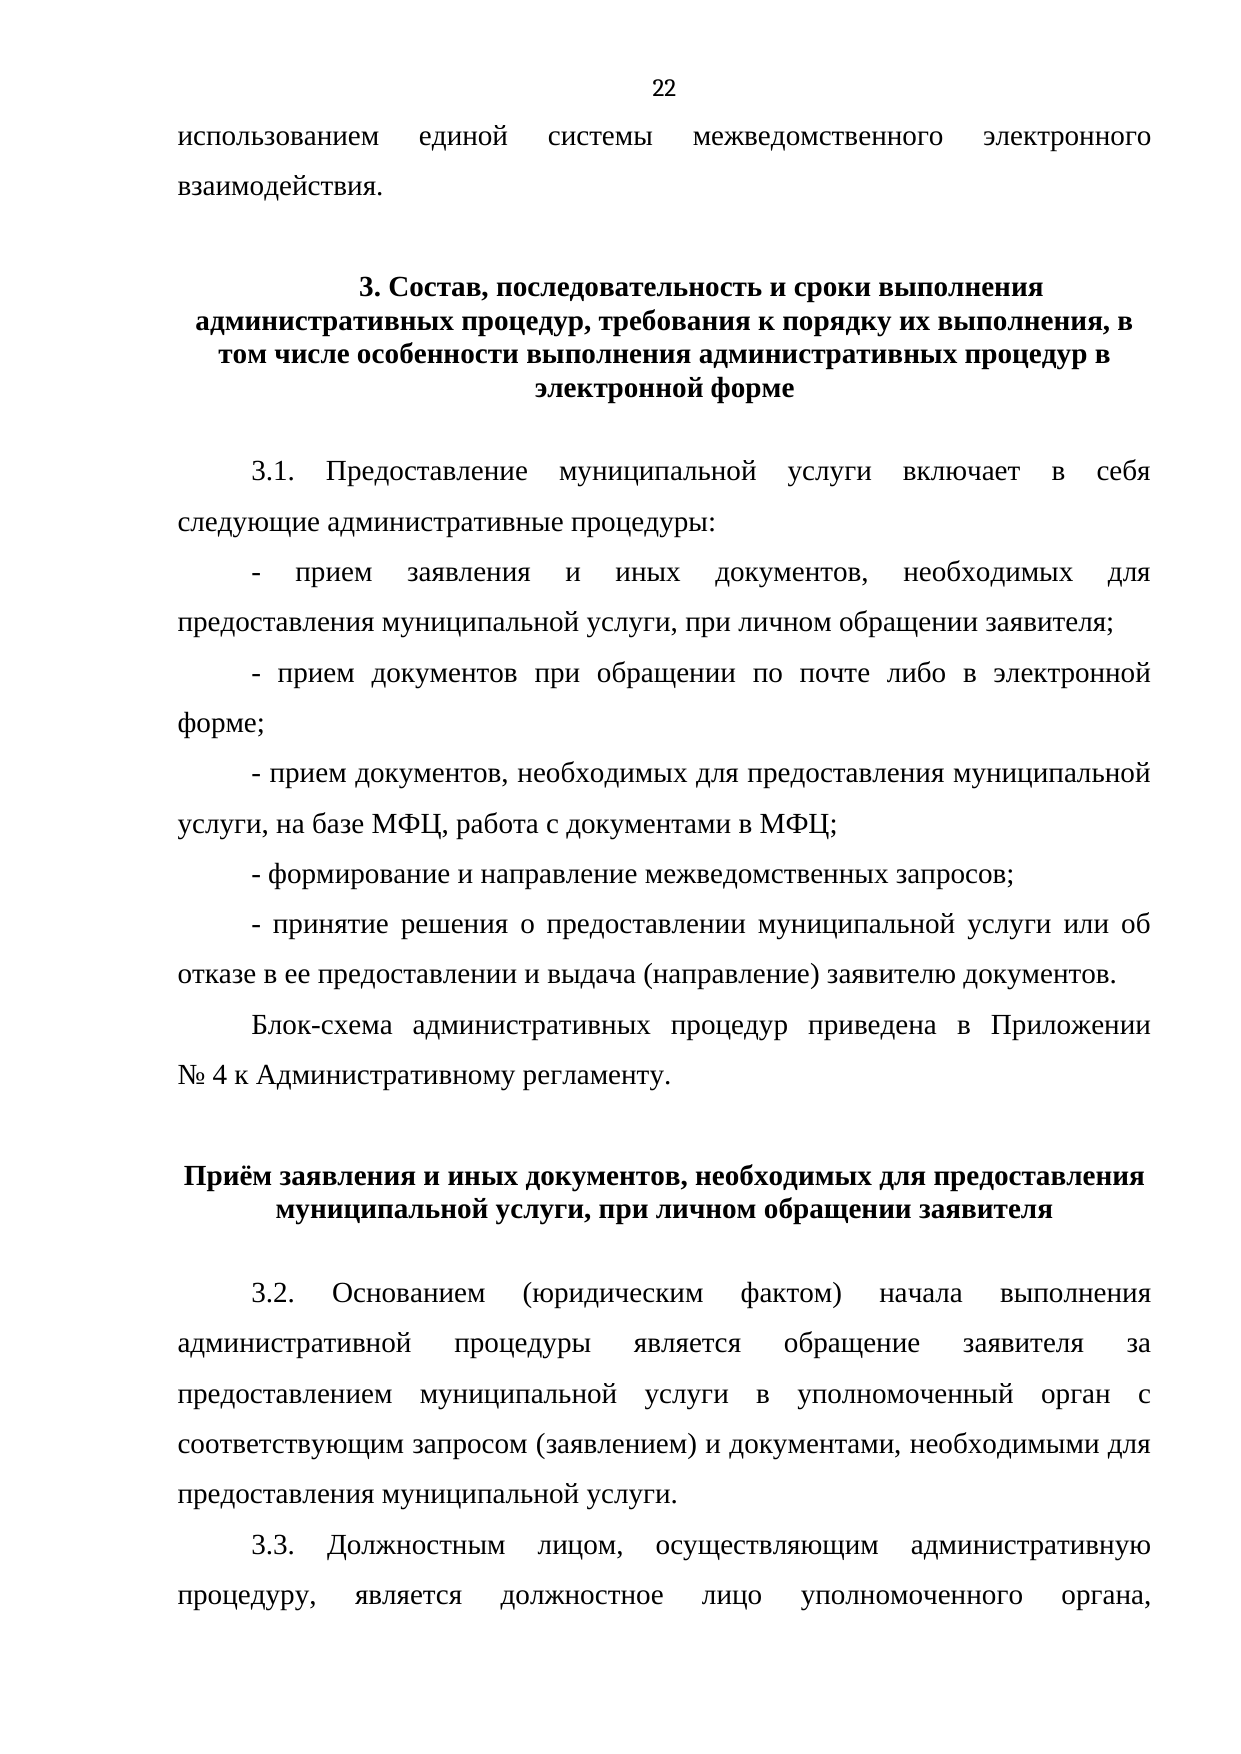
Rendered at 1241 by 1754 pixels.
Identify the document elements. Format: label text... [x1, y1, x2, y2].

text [177, 1527, 1152, 1611]
text Приём заявления и иных документов, необходимых для предоставления муниципальной услуги, при личном обращении заявителя [177, 1158, 1152, 1225]
text 3.1. Предоставление муниципальной услуги включает в себя следующие административные процедуры: [177, 453, 1152, 537]
text 3.2. Основанием (юридическим фактом) начала выполнения административной процедуры является обращение заявителя за предоставлением муниципальной услуги в уполномоченный орган с соответствующим запросом (заявлением) и документами, необходимыми для предоставления муниципальной услуги. [177, 1275, 1152, 1510]
text Блок-схема административных процедур приведена в Приложении № 4 к Административному регламенту. [177, 1007, 1152, 1091]
text - прием документов при обращении по почте либо в электронной форме; [177, 655, 1152, 739]
text - прием заявления и иных документов, необходимых для предоставления муниципальной услуги, при личном обращении заявителя; [177, 554, 1152, 638]
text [177, 118, 1152, 202]
text - прием документов, необходимых для предоставления муниципальной услуги, на базе МФЦ, работа с документами в МФЦ; [177, 755, 1152, 839]
text - принятие решения о предоставлении муниципальной услуги или об отказе в ее предоставлении и выдача (направление) заявителю документов. [177, 906, 1152, 990]
text - формирование и направление межведомственных запросов; [177, 856, 1152, 889]
text 3. Состав, последовательность и сроки выполнения административных процедур, требования к порядку их выполнения, в том числе особенности выполнения административных процедур в электронной форме [177, 269, 1152, 403]
